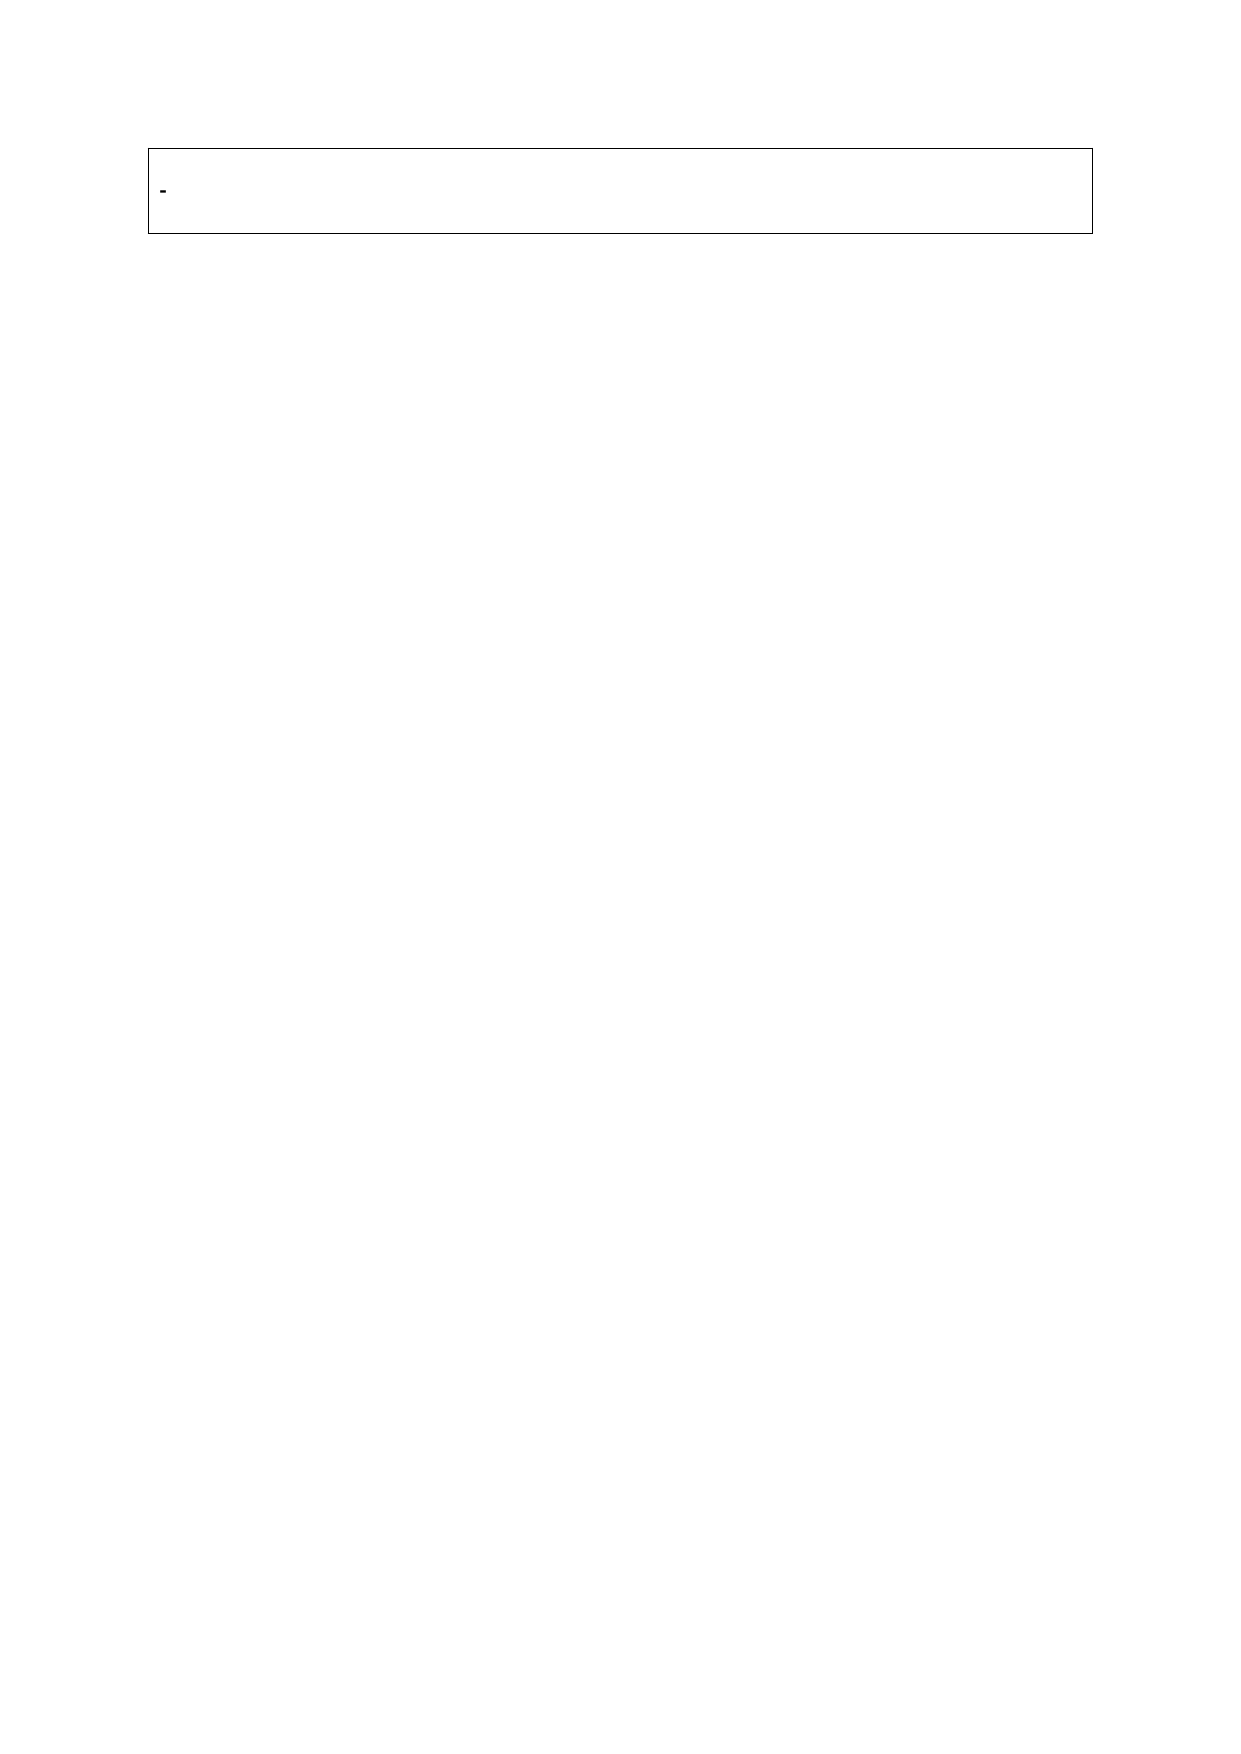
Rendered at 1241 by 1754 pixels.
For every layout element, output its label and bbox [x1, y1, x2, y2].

table_header [149, 149, 1092, 233]
